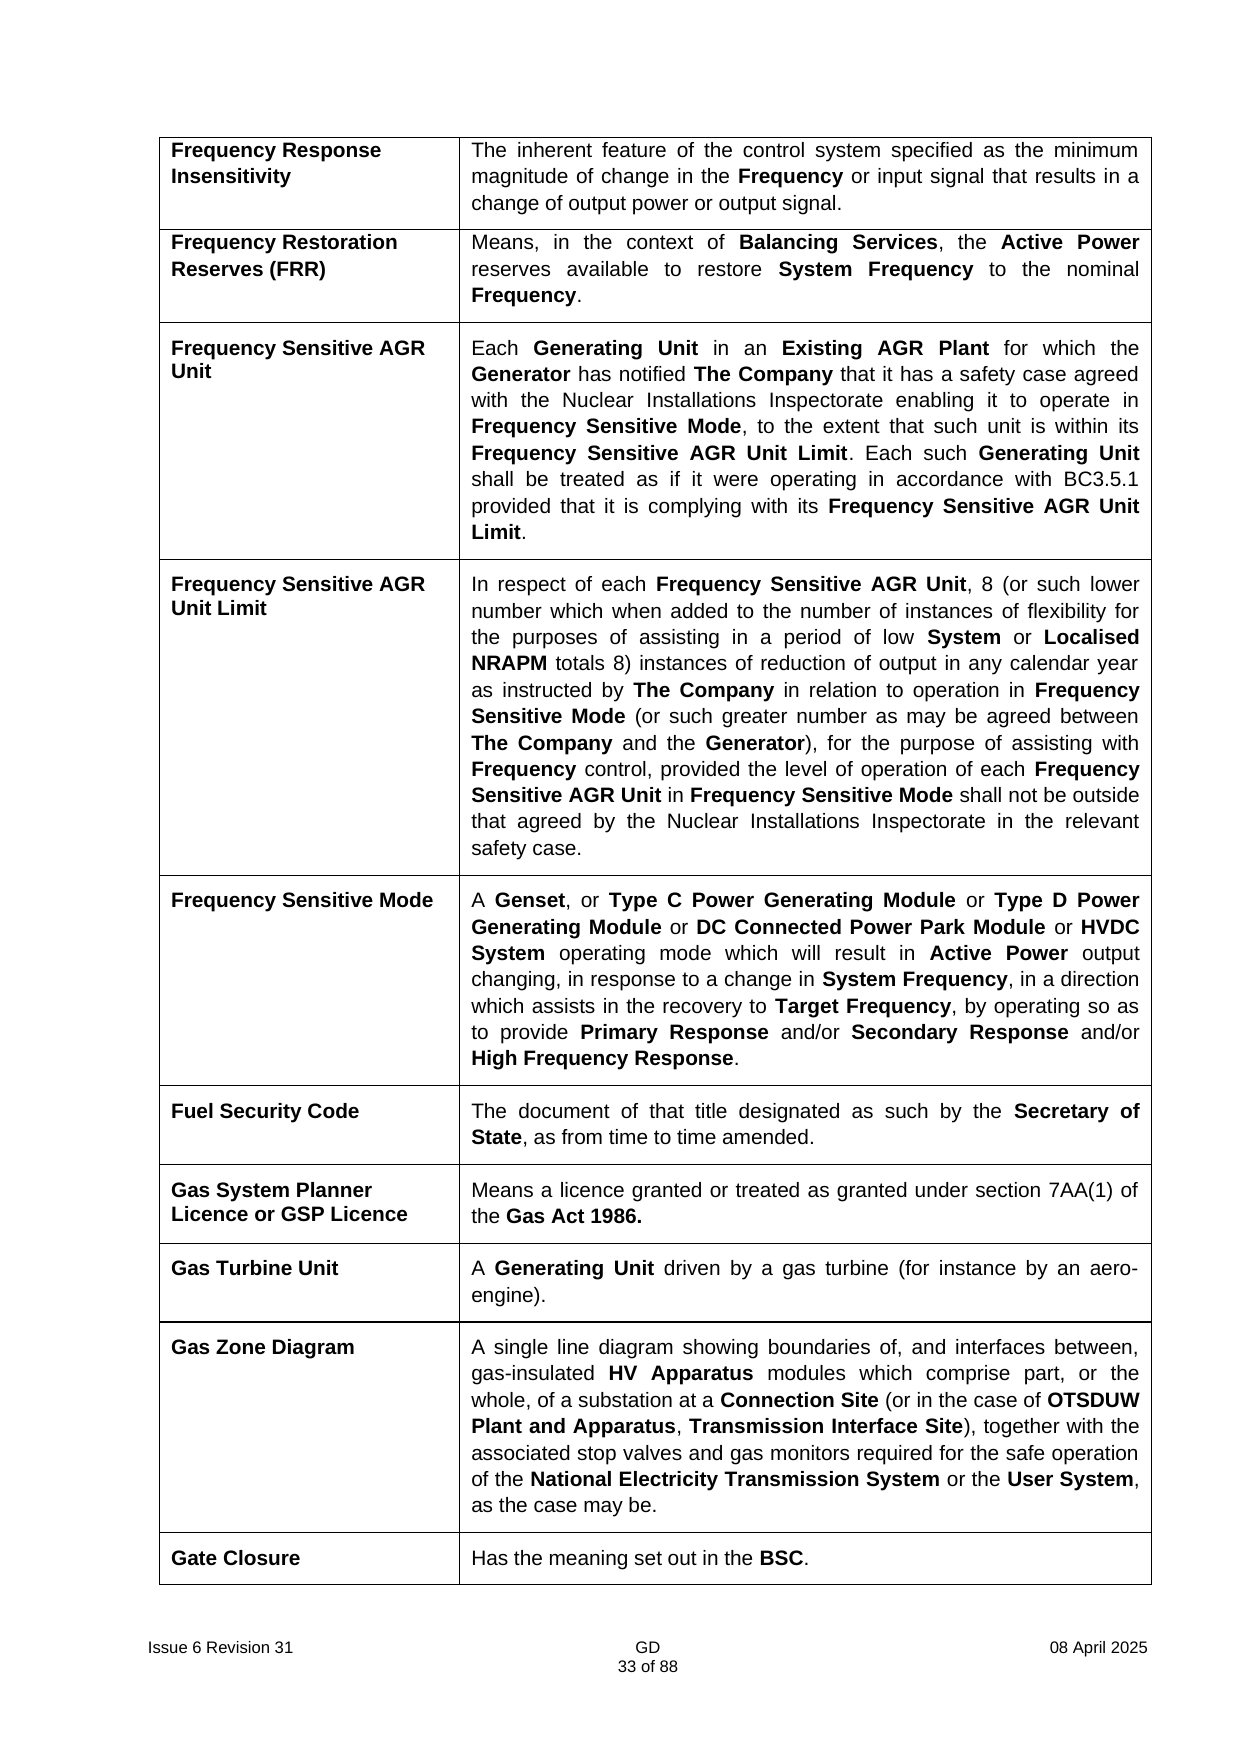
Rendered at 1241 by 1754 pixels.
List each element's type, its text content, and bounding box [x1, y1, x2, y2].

table_cell Frequency Sensitive Mode [160, 876, 459, 1085]
table_cell Gas Turbine Unit [160, 1244, 459, 1321]
table_cell Frequency Sensitive AGR Unit Limit [160, 560, 459, 874]
table_cell The inherent feature of the control system specified as the minimum magnitude of change in the Frequency or input signal that results in a change of output power or output signal. [460, 138, 1151, 229]
table_cell A Generating Unit driven by a gas turbine (for instance by an aero-engine). [460, 1244, 1151, 1321]
table_cell A Genset, or Type C Power Generating Module or Type D Power Generating Module or DC Connected Power Park Module or HVDC System operating mode which will result in Active Power output changing, in response to a change in System Frequency, in a direction which assists in the recovery to Target Frequency, by operating so as to provide Primary Response and/or Secondary Response and/or High Frequency Response. [460, 876, 1151, 1085]
table_cell Frequency Restoration Reserves (FRR) [160, 230, 459, 322]
table_cell Gas System Planner Licence or GSP Licence [160, 1165, 459, 1243]
table_cell Gate Closure [160, 1533, 459, 1584]
table_cell Has the meaning set out in the BSC. [460, 1533, 1151, 1584]
table_cell Fuel Security Code [160, 1086, 459, 1164]
table_cell Gas Zone Diagram [160, 1323, 459, 1532]
table_cell Frequency Sensitive AGR Unit [160, 323, 459, 559]
table_cell The document of that title designated as such by the Secretary of State, as from time to time amended. [460, 1086, 1151, 1164]
table_cell In respect of each Frequency Sensitive AGR Unit, 8 (or such lower number which when added to the number of instances of flexibility for the purposes of assisting in a period of low System or Localised NRAPM totals 8) instances of reduction of output in any calendar year as instructed by The Company in relation to operation in Frequency Sensitive Mode (or such greater number as may be agreed between The Company and the Generator), for the purpose of assisting with Frequency control, provided the level of operation of each Frequency Sensitive AGR Unit in Frequency Sensitive Mode shall not be outside that agreed by the Nuclear Installations Inspectorate in the relevant safety case. [460, 560, 1151, 874]
table_cell Means, in the context of Balancing Services, the Active Power reserves available to restore System Frequency to the nominal Frequency. [460, 230, 1151, 322]
table_cell Means a licence granted or treated as granted under section 7AA(1) of the Gas Act 1986. [460, 1165, 1151, 1243]
table_cell A single line diagram showing boundaries of, and interfaces between, gas-insulated HV Apparatus modules which comprise part, or the whole, of a substation at a Connection Site (or in the case of OTSDUW Plant and Apparatus, Transmission Interface Site), together with the associated stop valves and gas monitors required for the safe operation of the National Electricity Transmission System or the User System, as the case may be. [460, 1323, 1151, 1532]
table_cell Frequency Response Insensitivity [160, 138, 459, 229]
table_cell Each Generating Unit in an Existing AGR Plant for which the Generator has notified The Company that it has a safety case agreed with the Nuclear Installations Inspectorate enabling it to operate in Frequency Sensitive Mode, to the extent that such unit is within its Frequency Sensitive AGR Unit Limit. Each such Generating Unit shall be treated as if it were operating in accordance with BC3.5.1 provided that it is complying with its Frequency Sensitive AGR Unit Limit. [460, 323, 1151, 559]
